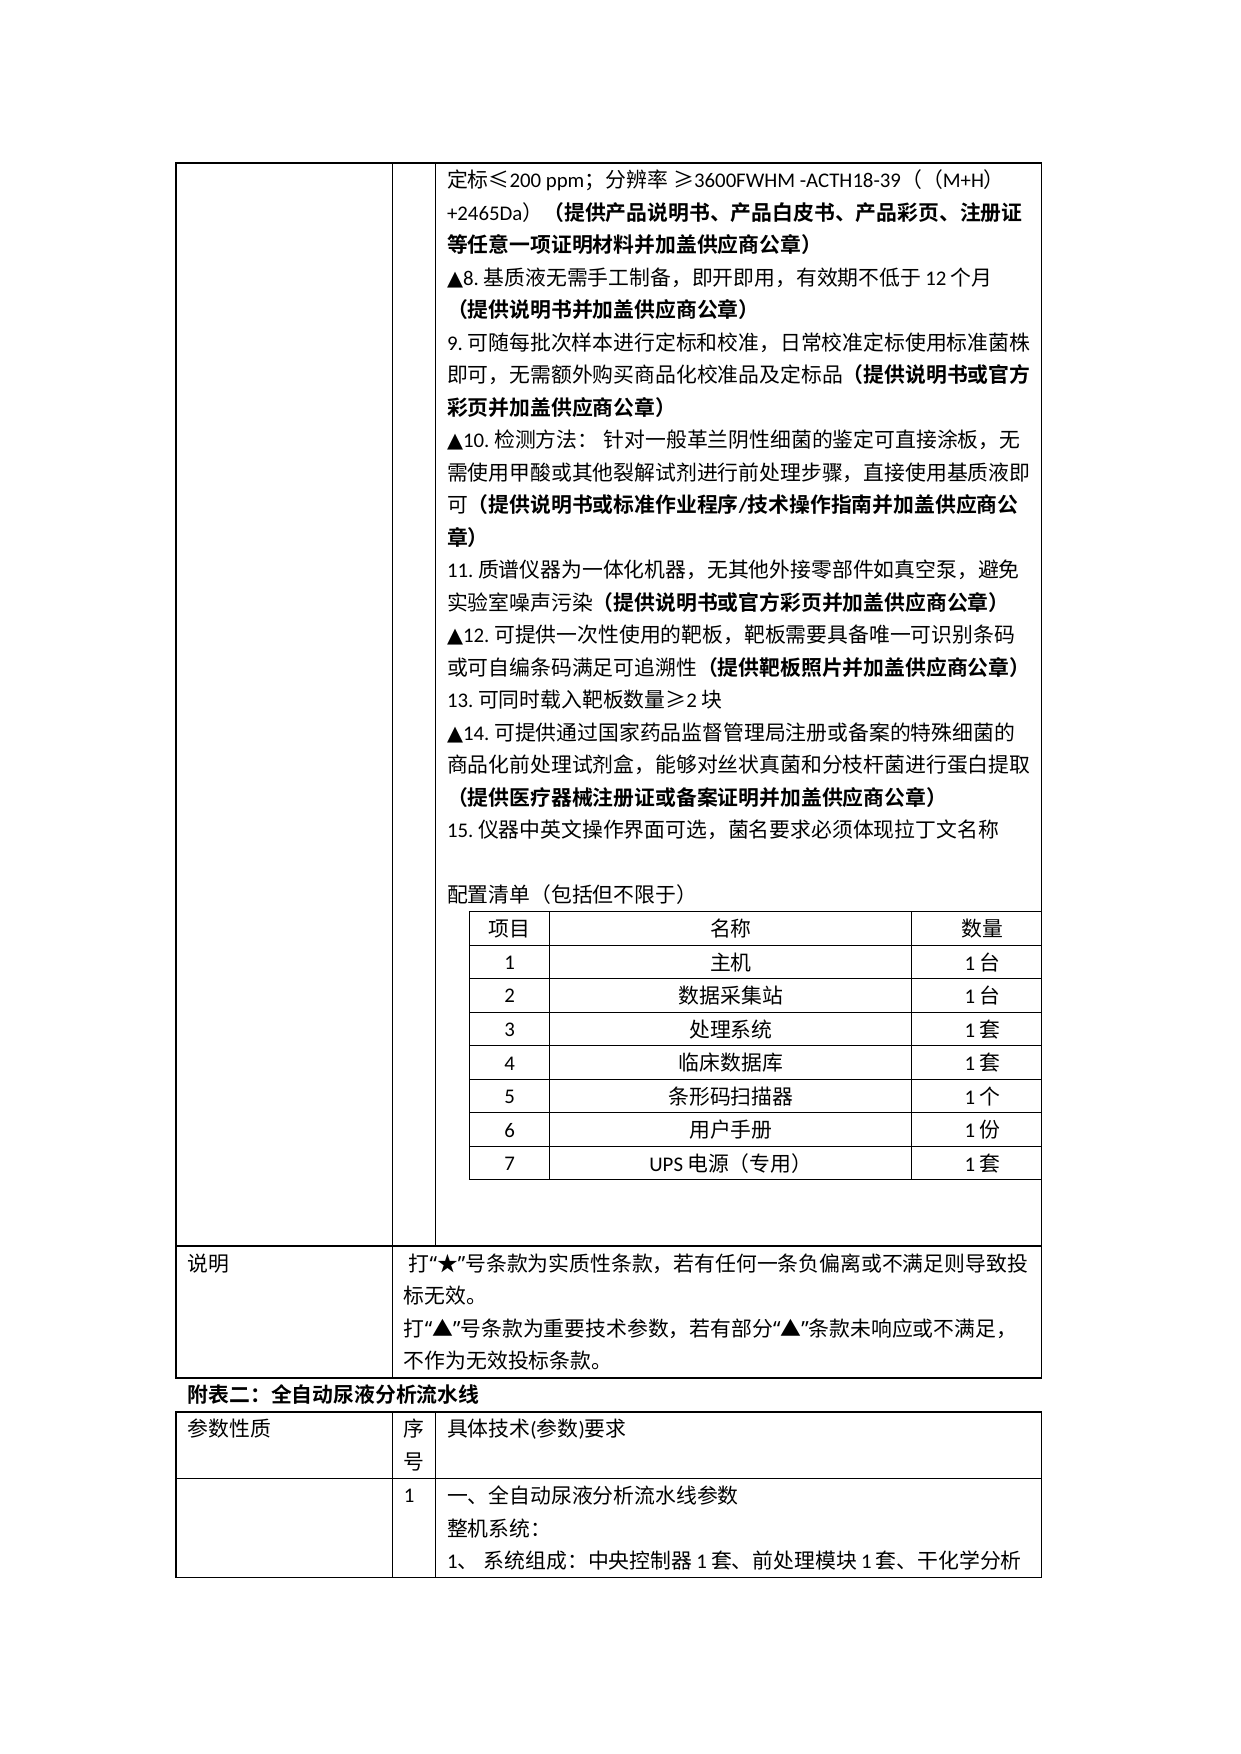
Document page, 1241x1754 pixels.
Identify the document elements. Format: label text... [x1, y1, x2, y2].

table_header 序号 [393, 1413, 435, 1478]
table_cell [177, 1479, 392, 1577]
table_cell 1 [393, 164, 435, 1245]
text 附表二：全自动尿液分析流水线 [187, 1378, 1053, 1411]
table_cell 1 [393, 1479, 435, 1577]
table_cell 打“★”号条款为实质性条款，若有任何一条负偏离或不满足则导致投标无效。 打“▲”号条款为重要技术参数，若有部分“▲”条款未响应或不满足，不作为无效投标条款。 [393, 1247, 1041, 1377]
table_cell [177, 164, 392, 1245]
table_header 参数性质 [177, 1413, 392, 1478]
table_cell 说明 [177, 1247, 392, 1377]
table_header 具体技术(参数)要求 [436, 1413, 1041, 1478]
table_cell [436, 1479, 1041, 1577]
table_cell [436, 164, 1041, 1245]
